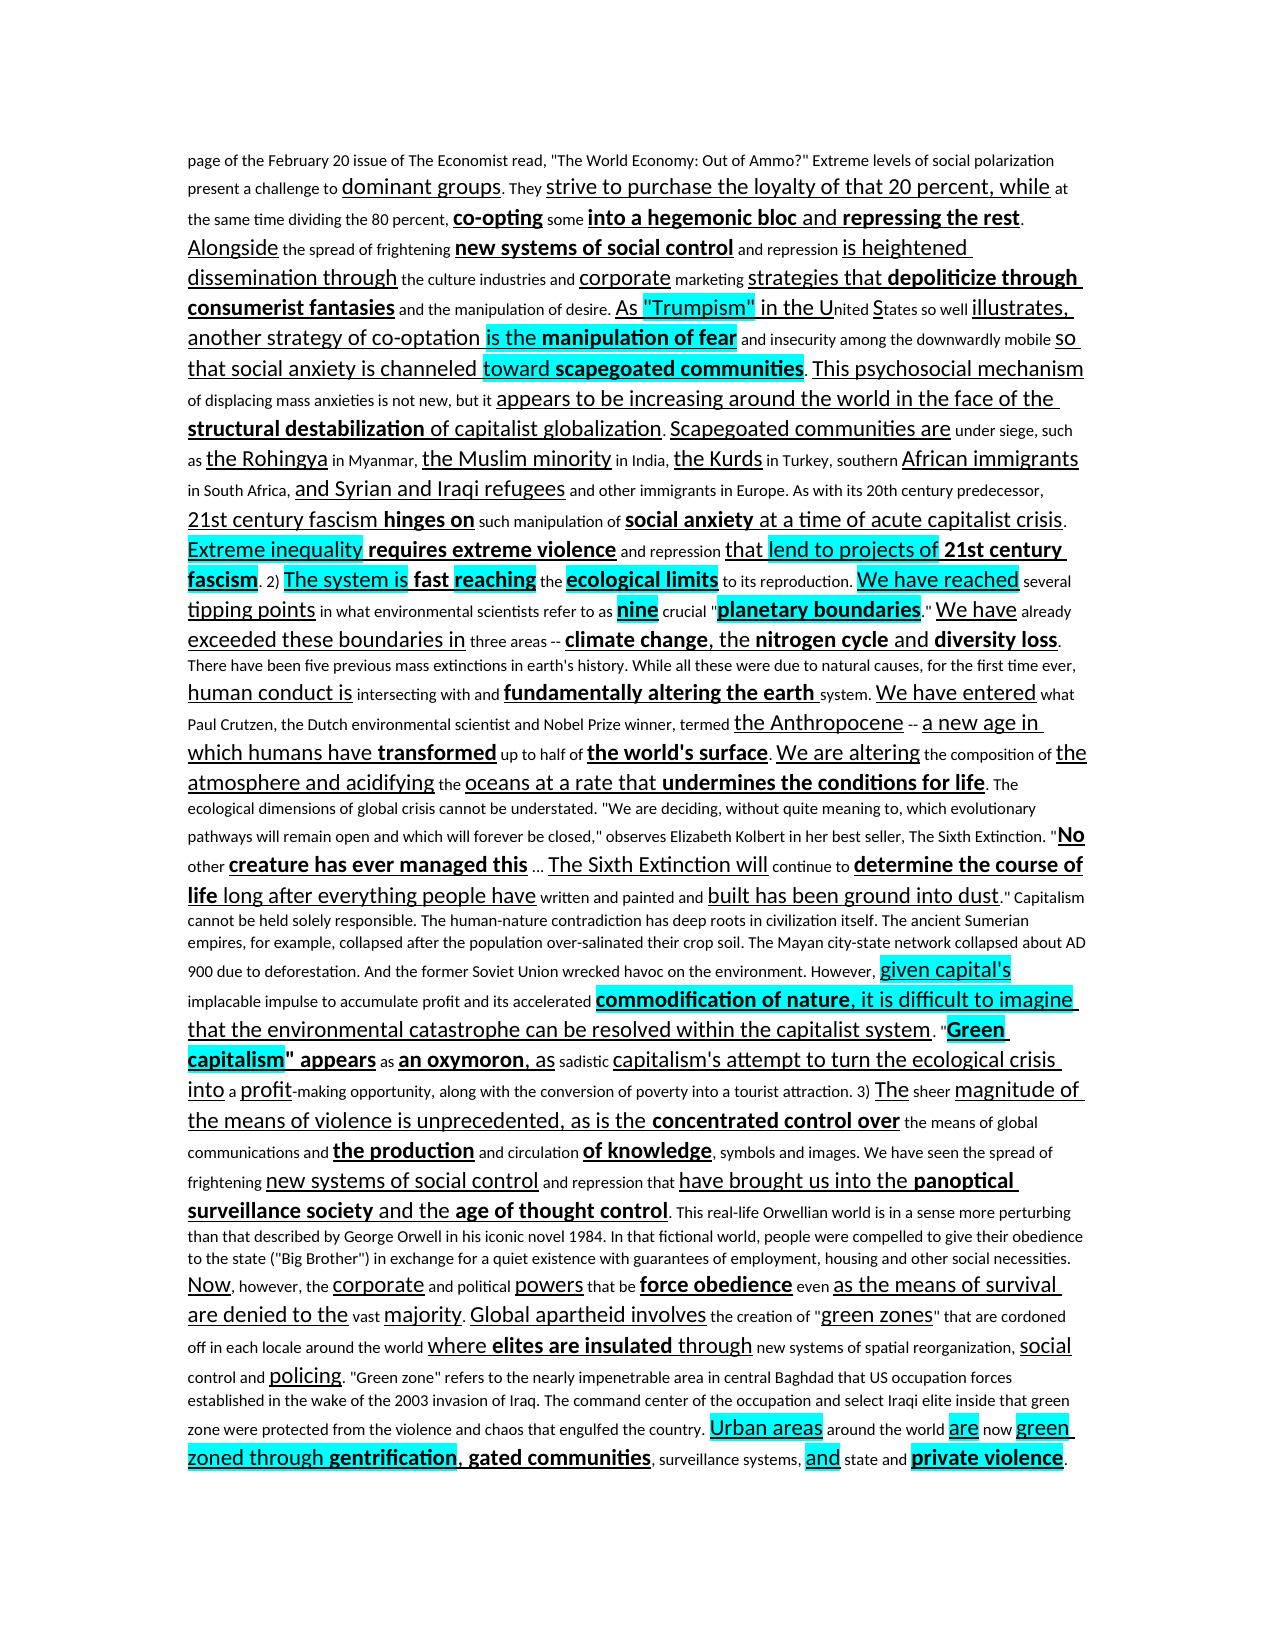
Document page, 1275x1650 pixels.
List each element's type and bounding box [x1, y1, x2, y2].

text [187, 150, 1087, 1471]
